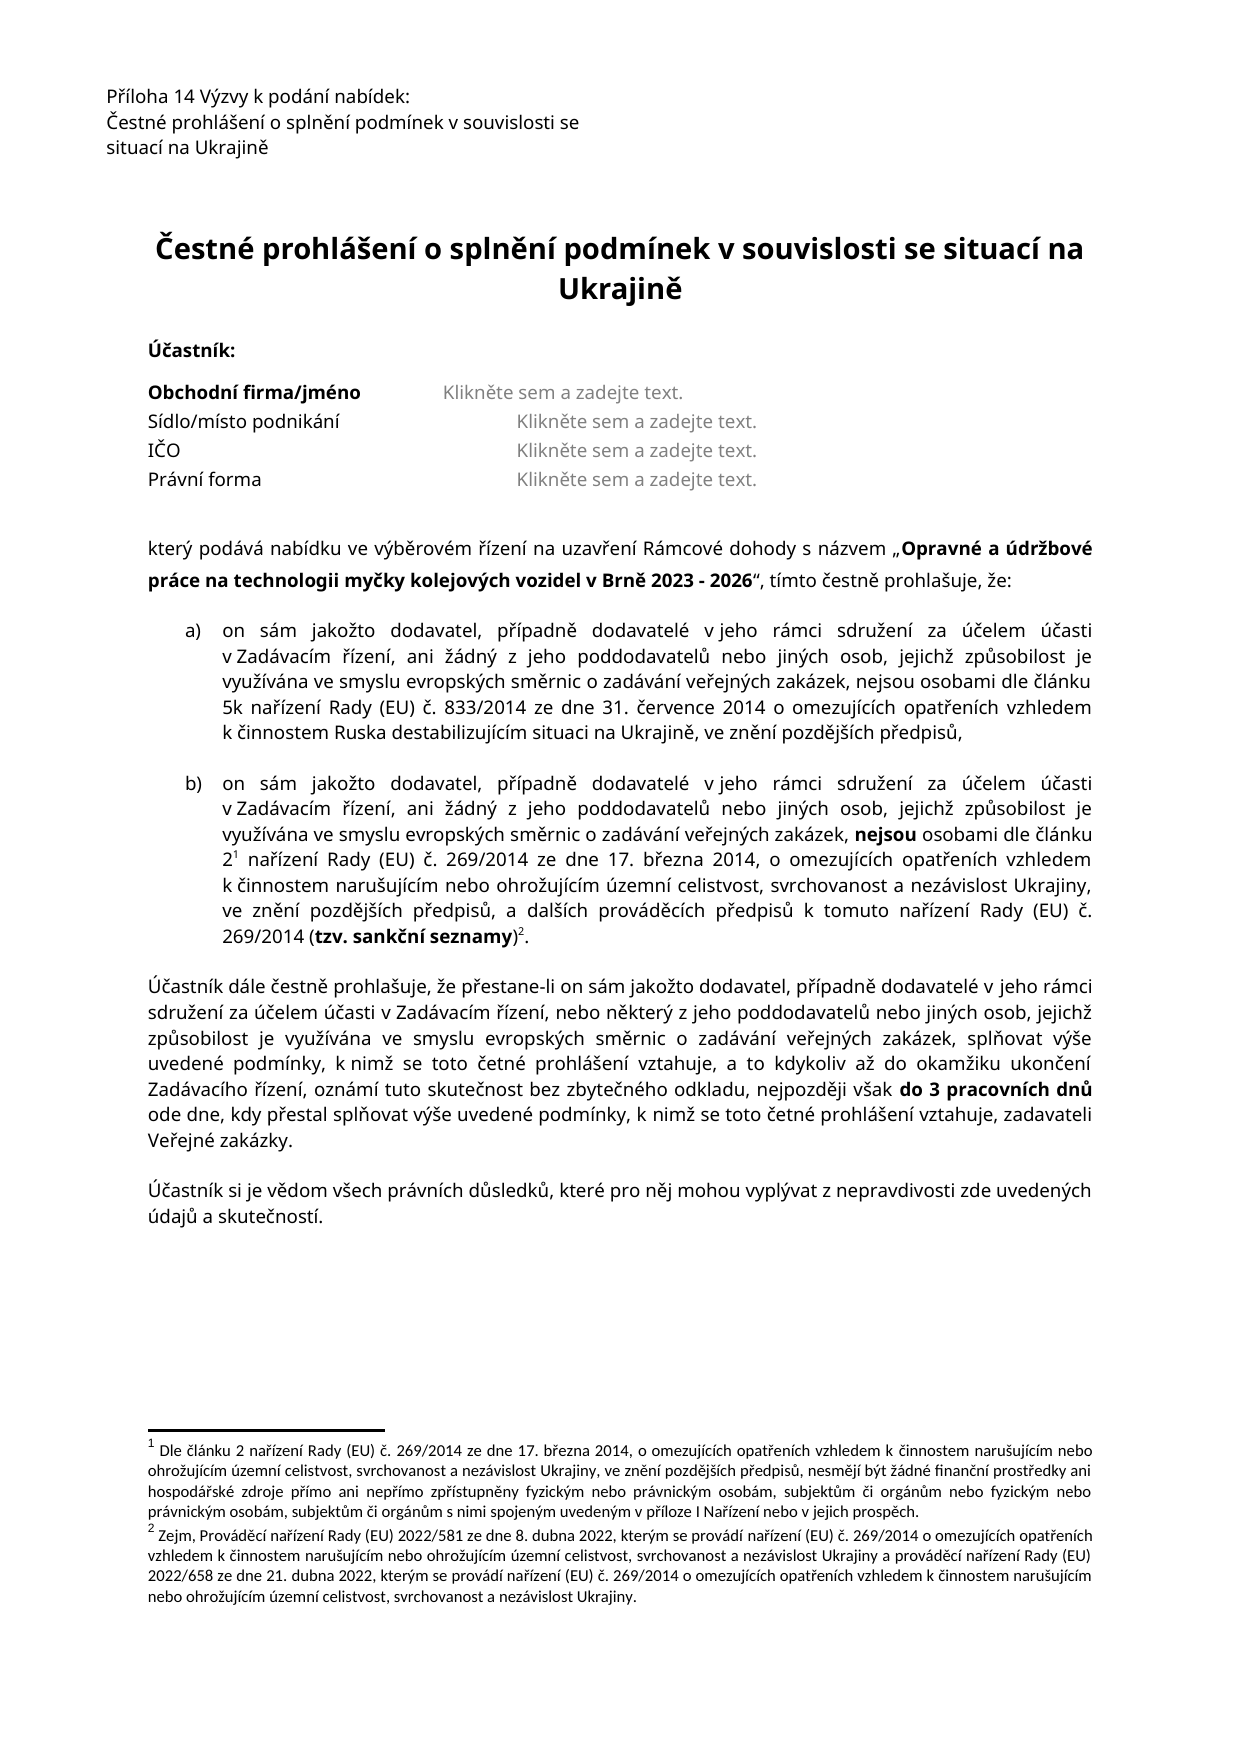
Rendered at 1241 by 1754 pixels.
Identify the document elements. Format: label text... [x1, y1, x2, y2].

text který podává nabídku ve výběrovém řízení na uzavření Rámcové dohody s názvem „Opravné a údržbové práce na technologii myčky kolejových vozidel v Brně 2023 - 2026“, tímto čestně prohlašuje, že: [148, 530, 1093, 592]
text Obchodní firma/jméno [148, 376, 1093, 405]
text Účastník si je vědom všech právních důsledků, které pro něj mohou vyplývat z nepravdivosti zde uvedených údajů a skutečností. [148, 1177, 1093, 1228]
text Účastník dále čestně prohlašuje, že přestane-li on sám jakožto dodavatel, případně dodavatelé v jeho rámci sdružení za účelem účasti v Zadávacím řízení, nebo některý z jeho poddodavatelů nebo jiných osob, jejichž způsobilost je využívána ve smyslu evropských směrnic o zadávání veřejných zakázek, splňovat výše uvedené podmínky, k nimž se toto četné prohlášení vztahuje, a to kdykoliv až do okamžiku ukončení Zadávacího řízení, oznámí tuto skutečnost bez zbytečného odkladu, nejpozději však do 3 pracovních dnů ode dne, kdy přestal splňovat výše uvedené podmínky, k nimž se toto četné prohlášení vztahuje, zadavateli Veřejné zakázky. [148, 974, 1093, 1152]
title Čestné prohlášení o splnění podmínek v souvislosti se situací na Ukrajině [148, 228, 1093, 308]
text Sídlo/místo podnikání [148, 405, 1093, 434]
list on sám jakožto dodavatel, případně dodavatelé v jeho rámci sdružení za účelem účasti v Zadávacím řízení, ani žádný z jeho poddodavatelů nebo jiných osob, jejichž způsobilost je využívána ve smyslu evropských směrnic o zadávání veřejných zakázek, nejsou osobami dle článku 2 nařízení Rady (EU) č. 269/2014 ze dne 17. března 2014, o omezujících opatřeních vzhledem k činnostem narušujícím nebo ohrožujícím územní celistvost, svrchovanost a nezávislost Ukrajiny, ve znění pozdějších předpisů, a dalších prováděcích předpisů k tomuto nařízení Rady (EU) č. 269/2014 (tzv. sankční seznamy). [185, 770, 1093, 949]
text Účastník: [148, 333, 1093, 364]
text Právní forma [148, 463, 1093, 492]
list on sám jakožto dodavatel, případně dodavatelé v jeho rámci sdružení za účelem účasti v Zadávacím řízení, ani žádný z jeho poddodavatelů nebo jiných osob, jejichž způsobilost je využívána ve smyslu evropských směrnic o zadávání veřejných zakázek, nejsou osobami dle článku 5k nařízení Rady (EU) č. 833/2014 ze dne 31. července 2014 o omezujících opatřeních vzhledem k činnostem Ruska destabilizujícím situaci na Ukrajině, ve znění pozdějších předpisů, [185, 617, 1093, 745]
text IČO [148, 434, 1093, 463]
